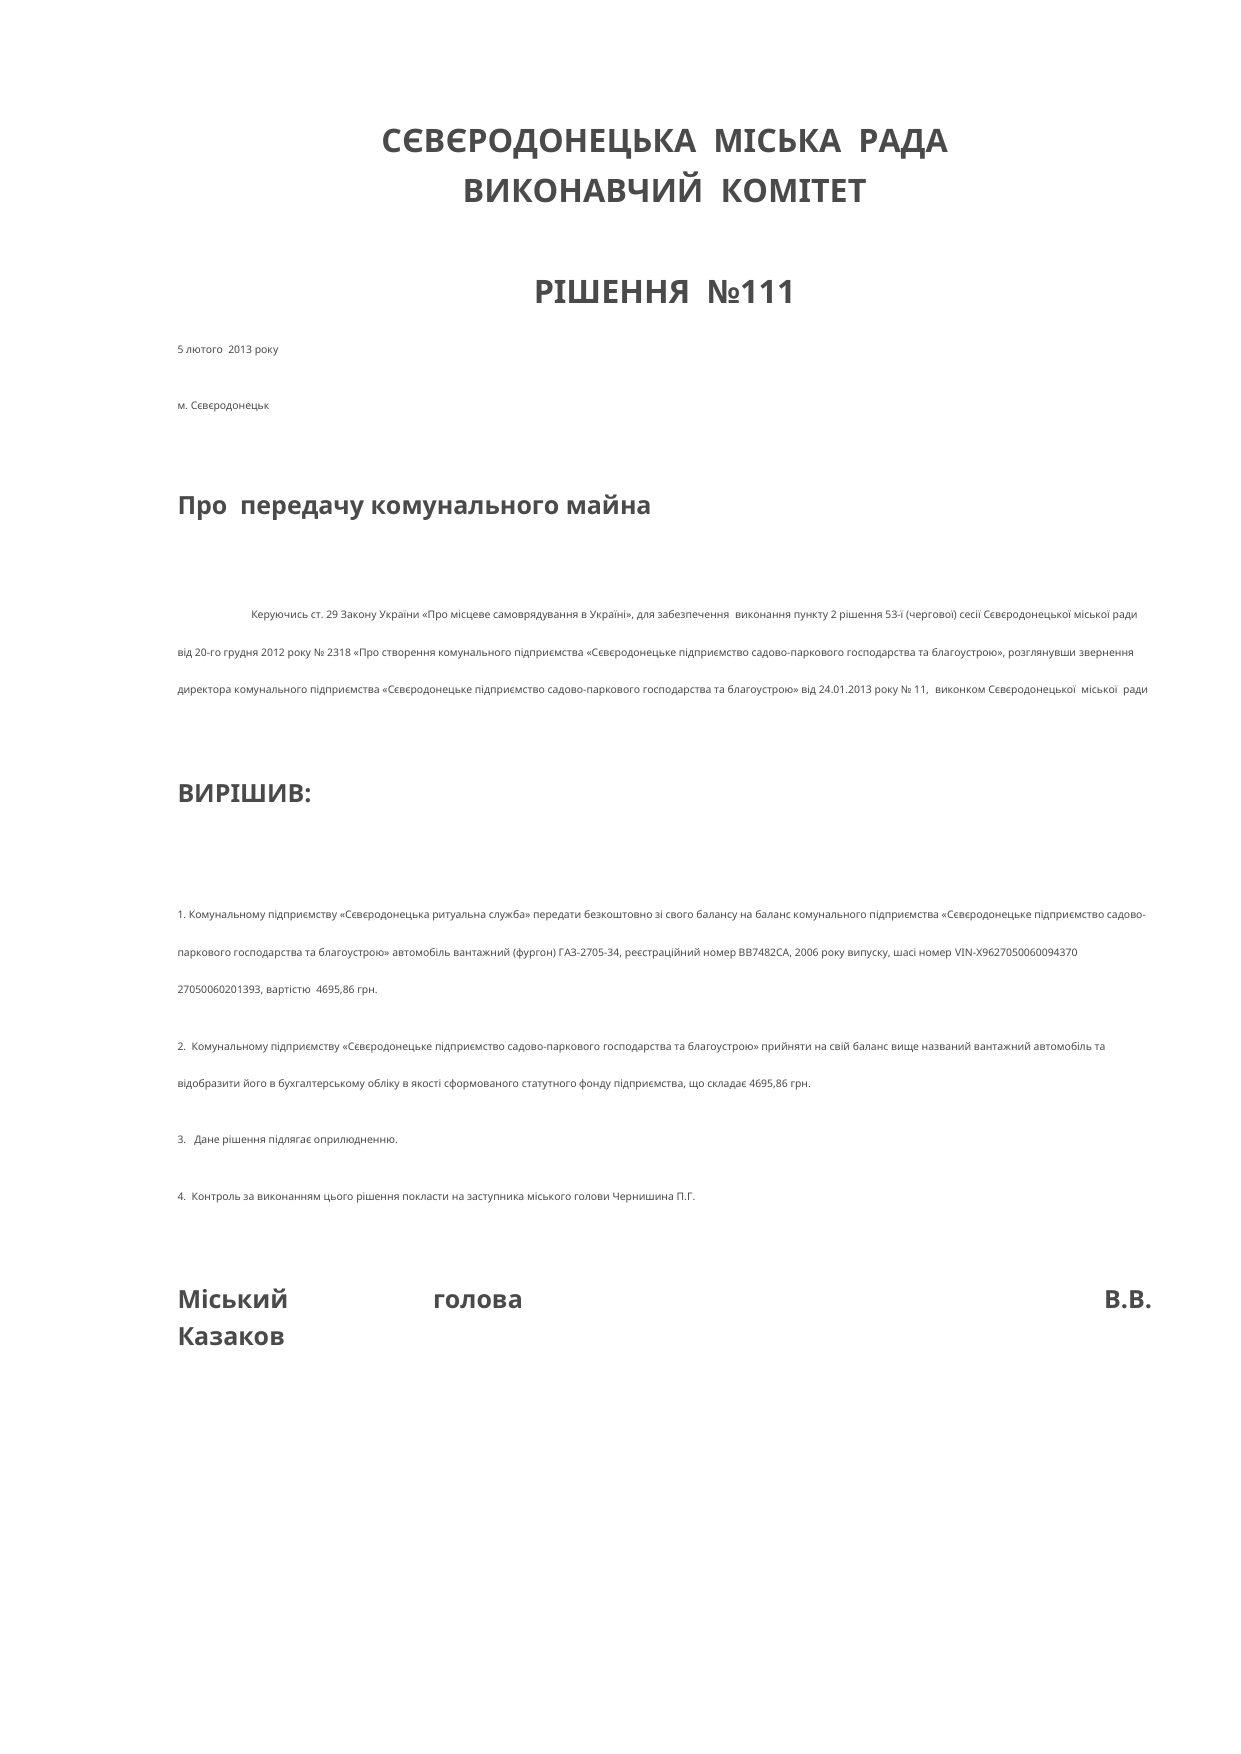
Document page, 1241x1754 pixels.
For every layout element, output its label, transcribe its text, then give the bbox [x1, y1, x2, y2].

text ВИРІШИВ: [177, 772, 1152, 809]
text Про передачу комунального майна [177, 488, 1152, 522]
text РІШЕННЯ №111 [177, 269, 1152, 313]
text Міський голова В.В. Казаков [177, 1278, 1152, 1353]
text 5 лютого 2013 року [177, 319, 1152, 356]
text 4. Контроль за виконанням цього рішення покласти на заступника міського голови Чернишина П.Г. [177, 1166, 1152, 1203]
text м. Сєвєродонецьк [177, 375, 1152, 413]
text 3. Дане рішення підлягає оприлюдненню. [177, 1109, 1152, 1147]
text 1. Комунальному підприємству «Сєвєродонецька ритуальна служба» передати безкоштовно зі свого балансу на баланс комунального підприємства «Сєвєродонецьке підприємство садово-паркового господарства та благоустрою» автомобіль вантажний (фургон) ГАЗ-2705-34, реєстраційний номер ВВ7482СА, 2006 року випуску, шасі номер VIN-Х9627050060094370 27050060201393, вартістю 4695,86 грн. [177, 884, 1152, 997]
text СЄВЄРОДОНЕЦЬКА МІСЬКА РАДА [177, 118, 1152, 162]
text Керуючись ст. 29 Закону України «Про місцеве самоврядування в Україні», для забезпечення виконання пункту 2 рішення 53-ї (чергової) сесії Сєвєродонецької міської ради від 20-го грудня 2012 року № 2318 «Про створення комунального підприємства «Сєвєродонецьке підприємство садово-паркового господарства та благоустрою», розглянувши звернення директора комунального підприємства «Сєвєродонецьке підприємство садово-паркового господарства та благоустрою» від 24.01.2013 року № 11, виконком Сєвєродонецької міської ради [177, 584, 1152, 697]
text ВИКОНАВЧИЙ КОМІТЕТ [177, 168, 1152, 212]
text 2. Комунальному підприємству «Сєвєродонецьке підприємство садово-паркового господарства та благоустрою» прийняти на свій баланс вище названий вантажний автомобіль та відобразити його в бухгалтерському обліку в якості сформованого статутного фонду підприємства, що складає 4695,86 грн. [177, 1016, 1152, 1091]
